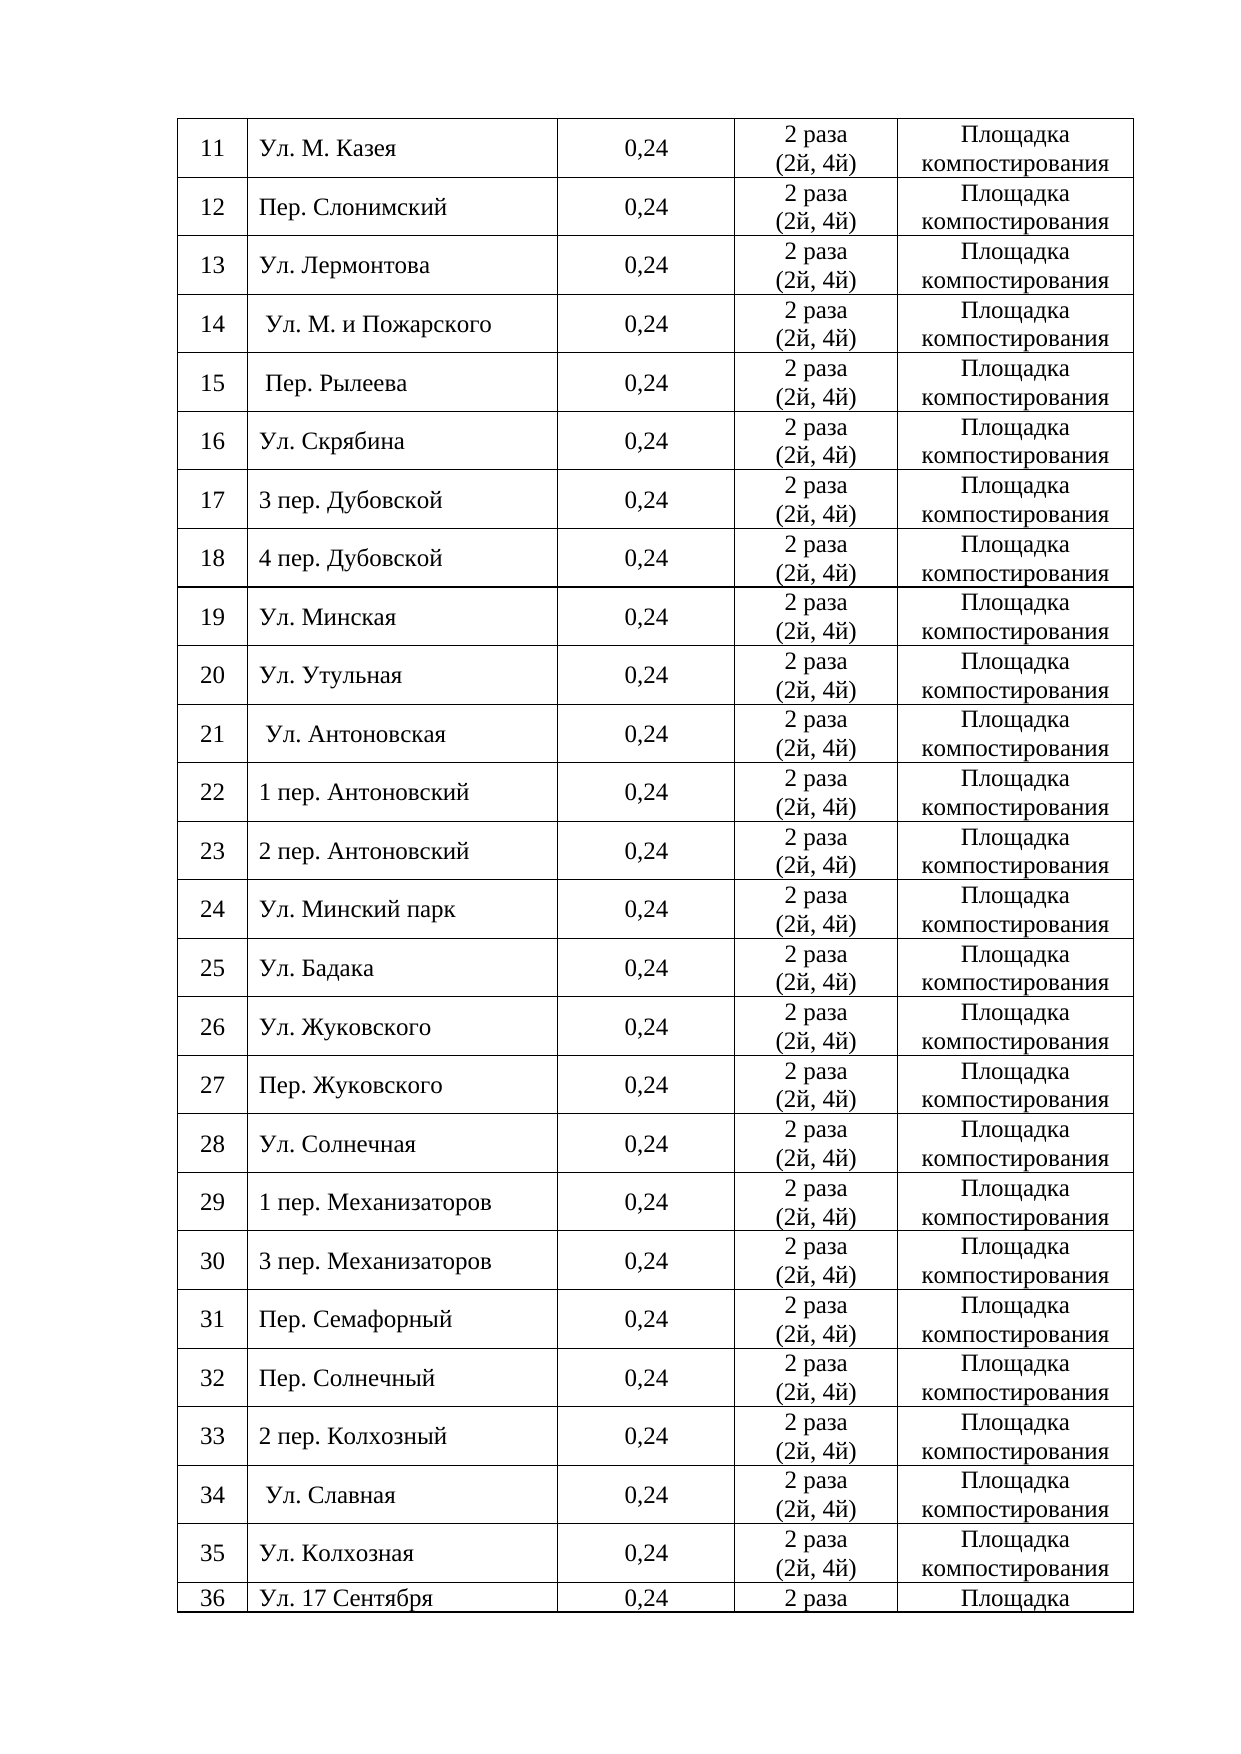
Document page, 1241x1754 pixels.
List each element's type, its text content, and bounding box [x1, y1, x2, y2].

table_cell 2 раза (2й, 4й) [735, 997, 897, 1055]
table_cell Площадка компостирования [898, 1114, 1133, 1172]
table_cell Площадка компостирования [898, 1349, 1133, 1406]
table_cell 33 [178, 1407, 247, 1464]
table_cell 3 пер. Механизаторов [248, 1231, 557, 1289]
table_cell 2 раза (2й, 4й) [735, 236, 897, 294]
table_cell 36 [178, 1583, 247, 1611]
table_cell 29 [178, 1173, 247, 1230]
table_cell 2 раза (2й, 4й) [735, 763, 897, 821]
table_cell 2 раза (2й, 4й) [735, 1524, 897, 1582]
table_cell Ул. Славная [248, 1466, 557, 1523]
table_cell Пер. Солнечный [248, 1349, 557, 1406]
table_cell 2 раза (2й, 4й) [735, 1290, 897, 1347]
table_cell 3 пер. Дубовской [248, 470, 557, 528]
table_cell 18 [178, 529, 247, 586]
table_cell Пер. Семафорный [248, 1290, 557, 1347]
table_cell 0,24 [558, 1114, 734, 1172]
table_cell Площадка компостирования [898, 880, 1133, 938]
table_cell Площадка компостирования [898, 588, 1133, 645]
table_cell 0,24 [558, 119, 734, 177]
table_cell 15 [178, 353, 247, 411]
table_cell 0,24 [558, 178, 734, 235]
table_cell Пер. Рылеева [248, 353, 557, 411]
table_cell 2 раза (2й, 4й) [735, 412, 897, 469]
table_cell 2 раза (2й, 4й) [735, 178, 897, 235]
table_cell 12 [178, 178, 247, 235]
table_cell Ул. Лермонтова [248, 236, 557, 294]
table_cell 27 [178, 1056, 247, 1113]
table_cell 0,24 [558, 705, 734, 762]
table_cell 11 [178, 119, 247, 177]
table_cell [898, 1583, 1133, 1611]
table_cell Пер. Жуковского [248, 1056, 557, 1113]
table_cell 2 раза (2й, 4й) [735, 822, 897, 879]
table_cell 0,24 [558, 822, 734, 879]
table_cell 0,24 [558, 1583, 734, 1611]
table_cell 2 пер. Антоновский [248, 822, 557, 879]
table_cell 0,24 [558, 353, 734, 411]
table_cell 2 раза (2й, 4й) [735, 939, 897, 996]
table_cell Ул. Солнечная [248, 1114, 557, 1172]
table_cell 2 пер. Колхозный [248, 1407, 557, 1464]
table_cell 20 [178, 646, 247, 703]
table_cell Площадка компостирования [898, 1290, 1133, 1347]
table_cell 1 пер. Механизаторов [248, 1173, 557, 1230]
table_cell Площадка компостирования [898, 822, 1133, 879]
table_cell Площадка компостирования [898, 295, 1133, 352]
table_cell 0,24 [558, 529, 734, 586]
table_cell 22 [178, 763, 247, 821]
table_cell 13 [178, 236, 247, 294]
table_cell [898, 119, 1133, 177]
table_cell Ул. М. и Пожарского [248, 295, 557, 352]
table_cell 21 [178, 705, 247, 762]
table_cell Площадка компостирования [898, 470, 1133, 528]
table_cell 0,24 [558, 1524, 734, 1582]
table_cell 2 раза (2й, 4й) [735, 1231, 897, 1289]
table_cell Ул. Антоновская [248, 705, 557, 762]
table_cell 2 раза (2й, 4й) [735, 588, 897, 645]
table_cell Площадка компостирования [898, 1407, 1133, 1464]
table_cell 1 пер. Антоновский [248, 763, 557, 821]
table_cell 2 раза (2й, 4й) [735, 529, 897, 586]
table_cell Площадка компостирования [898, 705, 1133, 762]
table_cell 0,24 [558, 1407, 734, 1464]
table_cell Ул. Минский парк [248, 880, 557, 938]
table_cell Площадка компостирования [898, 236, 1133, 294]
table_cell 28 [178, 1114, 247, 1172]
table_cell 2 раза (2й, 4й) [735, 353, 897, 411]
table_cell 0,24 [558, 1466, 734, 1523]
table_cell 0,24 [558, 646, 734, 703]
table_cell Площадка компостирования [898, 997, 1133, 1055]
table_cell Ул. Бадака [248, 939, 557, 996]
table_cell Площадка компостирования [898, 529, 1133, 586]
table_cell Ул. Колхозная [248, 1524, 557, 1582]
table_cell 25 [178, 939, 247, 996]
table_cell 0,24 [558, 1173, 734, 1230]
table_cell 0,24 [558, 1056, 734, 1113]
table_cell 2 раза (2й, 4й) [735, 880, 897, 938]
table_cell 34 [178, 1466, 247, 1523]
table_cell 35 [178, 1524, 247, 1582]
table_cell Ул. Минская [248, 588, 557, 645]
table_cell 16 [178, 412, 247, 469]
table_cell 0,24 [558, 880, 734, 938]
table_cell 0,24 [558, 295, 734, 352]
table_cell Ул. Утульная [248, 646, 557, 703]
table_cell 2 раза (2й, 4й) [735, 1349, 897, 1406]
table_cell 2 раза (2й, 4й) [735, 1114, 897, 1172]
table_cell 0,24 [558, 588, 734, 645]
table_cell 2 раза (2й, 4й) [735, 1466, 897, 1523]
table_cell 4 пер. Дубовской [248, 529, 557, 586]
table_cell 0,24 [558, 997, 734, 1055]
table_cell 0,24 [558, 236, 734, 294]
table_cell Ул. Скрябина [248, 412, 557, 469]
table_cell 23 [178, 822, 247, 879]
table_cell Площадка компостирования [898, 178, 1133, 235]
table_cell Площадка компостирования [898, 763, 1133, 821]
table_cell 26 [178, 997, 247, 1055]
table_cell Площадка компостирования [898, 1524, 1133, 1582]
table_cell 2 раза (2й, 4й) [735, 1056, 897, 1113]
table_cell 30 [178, 1231, 247, 1289]
table_cell Площадка компостирования [898, 1173, 1133, 1230]
table_cell 2 раза (2й, 4й) [735, 1407, 897, 1464]
table_cell 2 раза (2й, 4й) [735, 705, 897, 762]
table_cell 24 [178, 880, 247, 938]
table_cell 2 раза (2й, 4й) [735, 119, 897, 177]
table_cell 31 [178, 1290, 247, 1347]
table_cell 17 [178, 470, 247, 528]
table_cell Площадка компостирования [898, 1231, 1133, 1289]
table_cell 0,24 [558, 470, 734, 528]
table_cell 2 раза (2й, 4й) [735, 1583, 897, 1611]
table_cell 2 раза (2й, 4й) [735, 1173, 897, 1230]
table_cell 0,24 [558, 763, 734, 821]
table_cell Площадка компостирования [898, 646, 1133, 703]
table_cell 0,24 [558, 1349, 734, 1406]
table_cell 0,24 [558, 412, 734, 469]
table_cell Ул. Жуковского [248, 997, 557, 1055]
table_cell 2 раза (2й, 4й) [735, 646, 897, 703]
table_cell 2 раза (2й, 4й) [735, 295, 897, 352]
table_cell Площадка компостирования [898, 939, 1133, 996]
table_cell Площадка компостирования [898, 1466, 1133, 1523]
table_cell Площадка компостирования [898, 412, 1133, 469]
table_cell 32 [178, 1349, 247, 1406]
table_cell 2 раза (2й, 4й) [735, 470, 897, 528]
table_cell 14 [178, 295, 247, 352]
table_cell Площадка компостирования [898, 1056, 1133, 1113]
table_cell 0,24 [558, 1231, 734, 1289]
table_cell Площадка компостирования [898, 353, 1133, 411]
table_cell Ул. 17 Сентября [248, 1583, 557, 1611]
table_cell Пер. Слонимский [248, 178, 557, 235]
table_cell 0,24 [558, 1290, 734, 1347]
table_cell 0,24 [558, 939, 734, 996]
table_cell 19 [178, 588, 247, 645]
table_cell Ул. М. Казея [248, 119, 557, 177]
